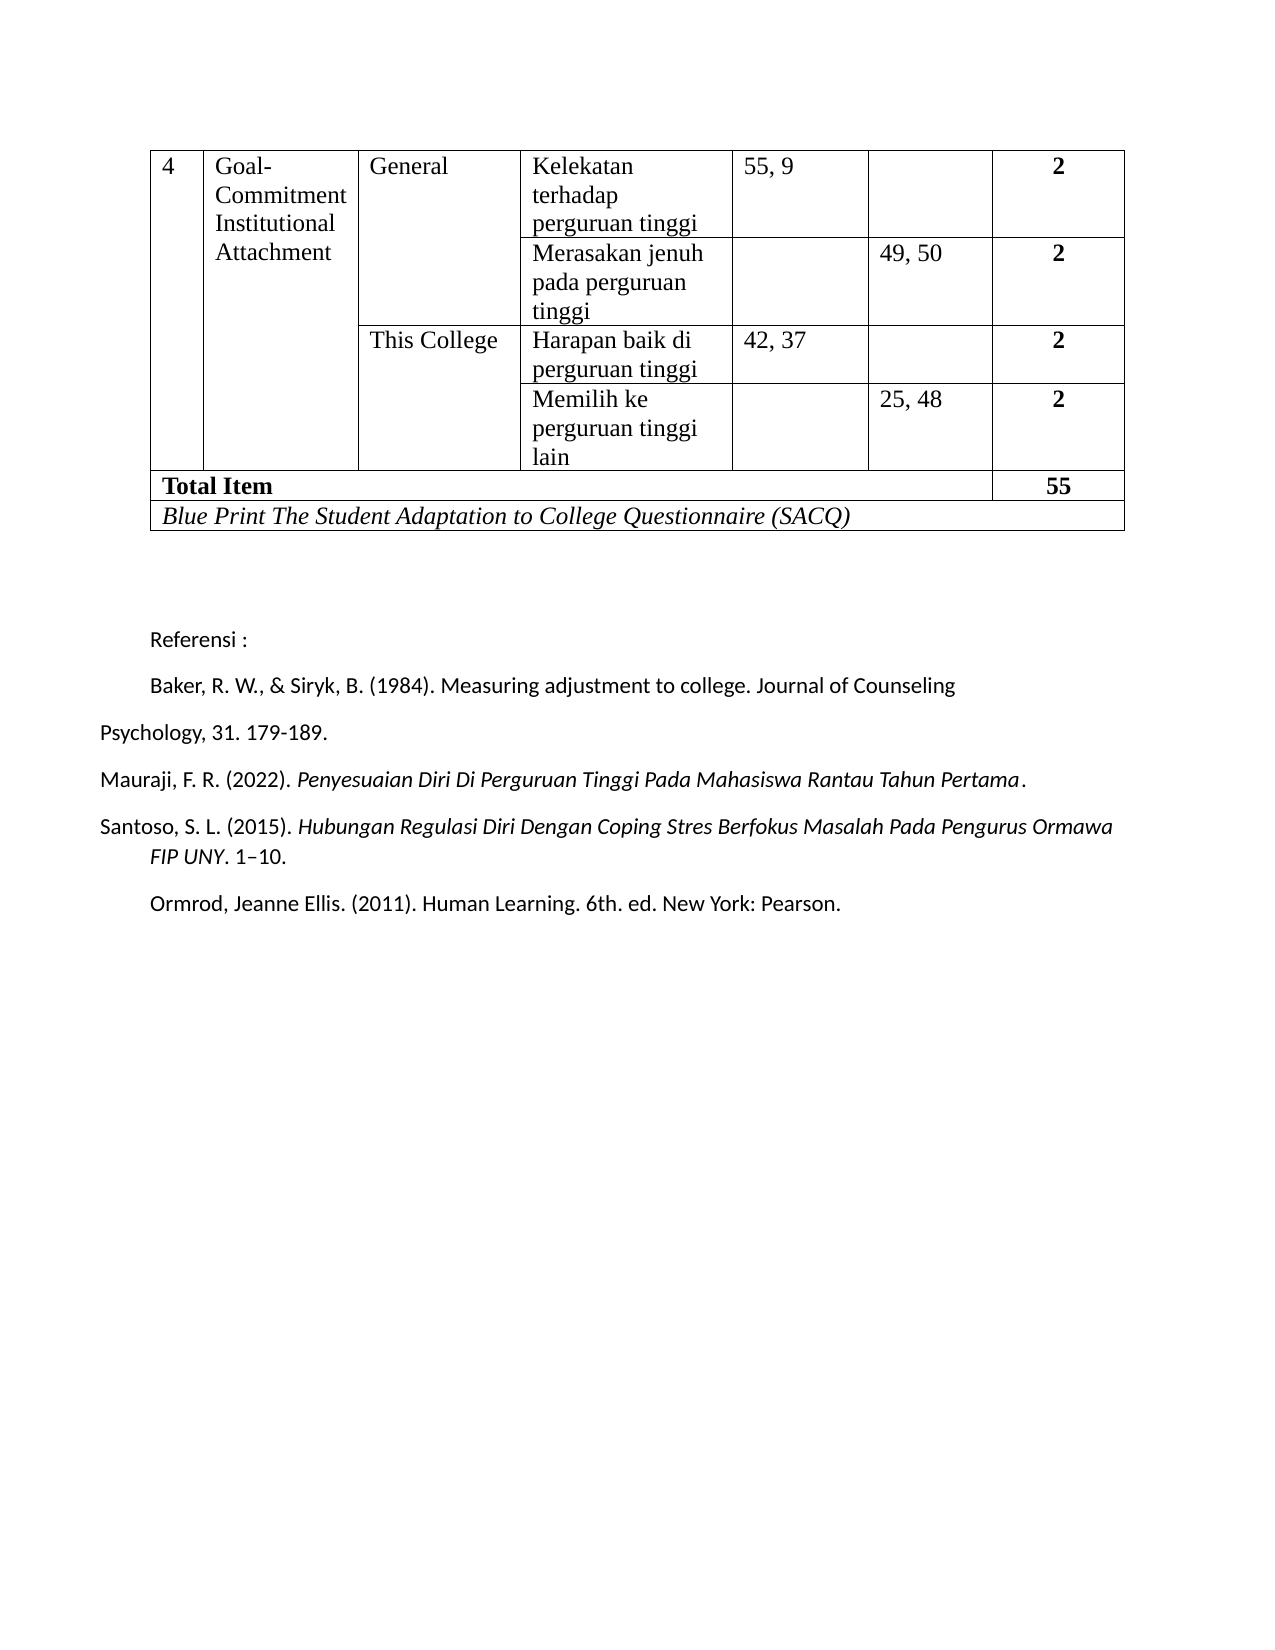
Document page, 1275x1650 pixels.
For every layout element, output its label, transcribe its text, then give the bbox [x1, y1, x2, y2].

table_cell [869, 151, 992, 237]
table_cell 55 [993, 471, 1124, 500]
table_cell Merasakan jenuh pada perguruan tinggi [521, 238, 732, 324]
table_cell Harapan baik di perguruan tinggi [521, 326, 732, 383]
table_cell 25, 48 [869, 384, 992, 470]
table_cell Total Item [151, 471, 992, 500]
table_cell 49, 50 [869, 238, 992, 324]
text Referensi : [150, 625, 1125, 653]
table_cell 42, 37 [733, 326, 868, 383]
table_cell 2 [993, 151, 1124, 237]
table_cell 2 [993, 384, 1124, 470]
table_cell 55, 9 [733, 151, 868, 237]
table_cell Memilih ke perguruan tinggi lain [521, 384, 732, 470]
table_cell 2 [993, 326, 1124, 383]
table_cell 2 [993, 238, 1124, 324]
table_cell [869, 326, 992, 383]
table_cell General [359, 151, 520, 324]
table_cell Blue Print The Student Adaptation to College Questionnaire (SACQ) [151, 501, 1124, 530]
table_cell 4 [151, 151, 203, 470]
table_cell [733, 238, 868, 324]
table_cell This College [359, 326, 520, 470]
table_cell [733, 384, 868, 470]
table_cell Kelekatan terhadap perguruan tinggi [521, 151, 732, 237]
table_cell Goal- Commitment Institutional Attachment [204, 151, 358, 470]
